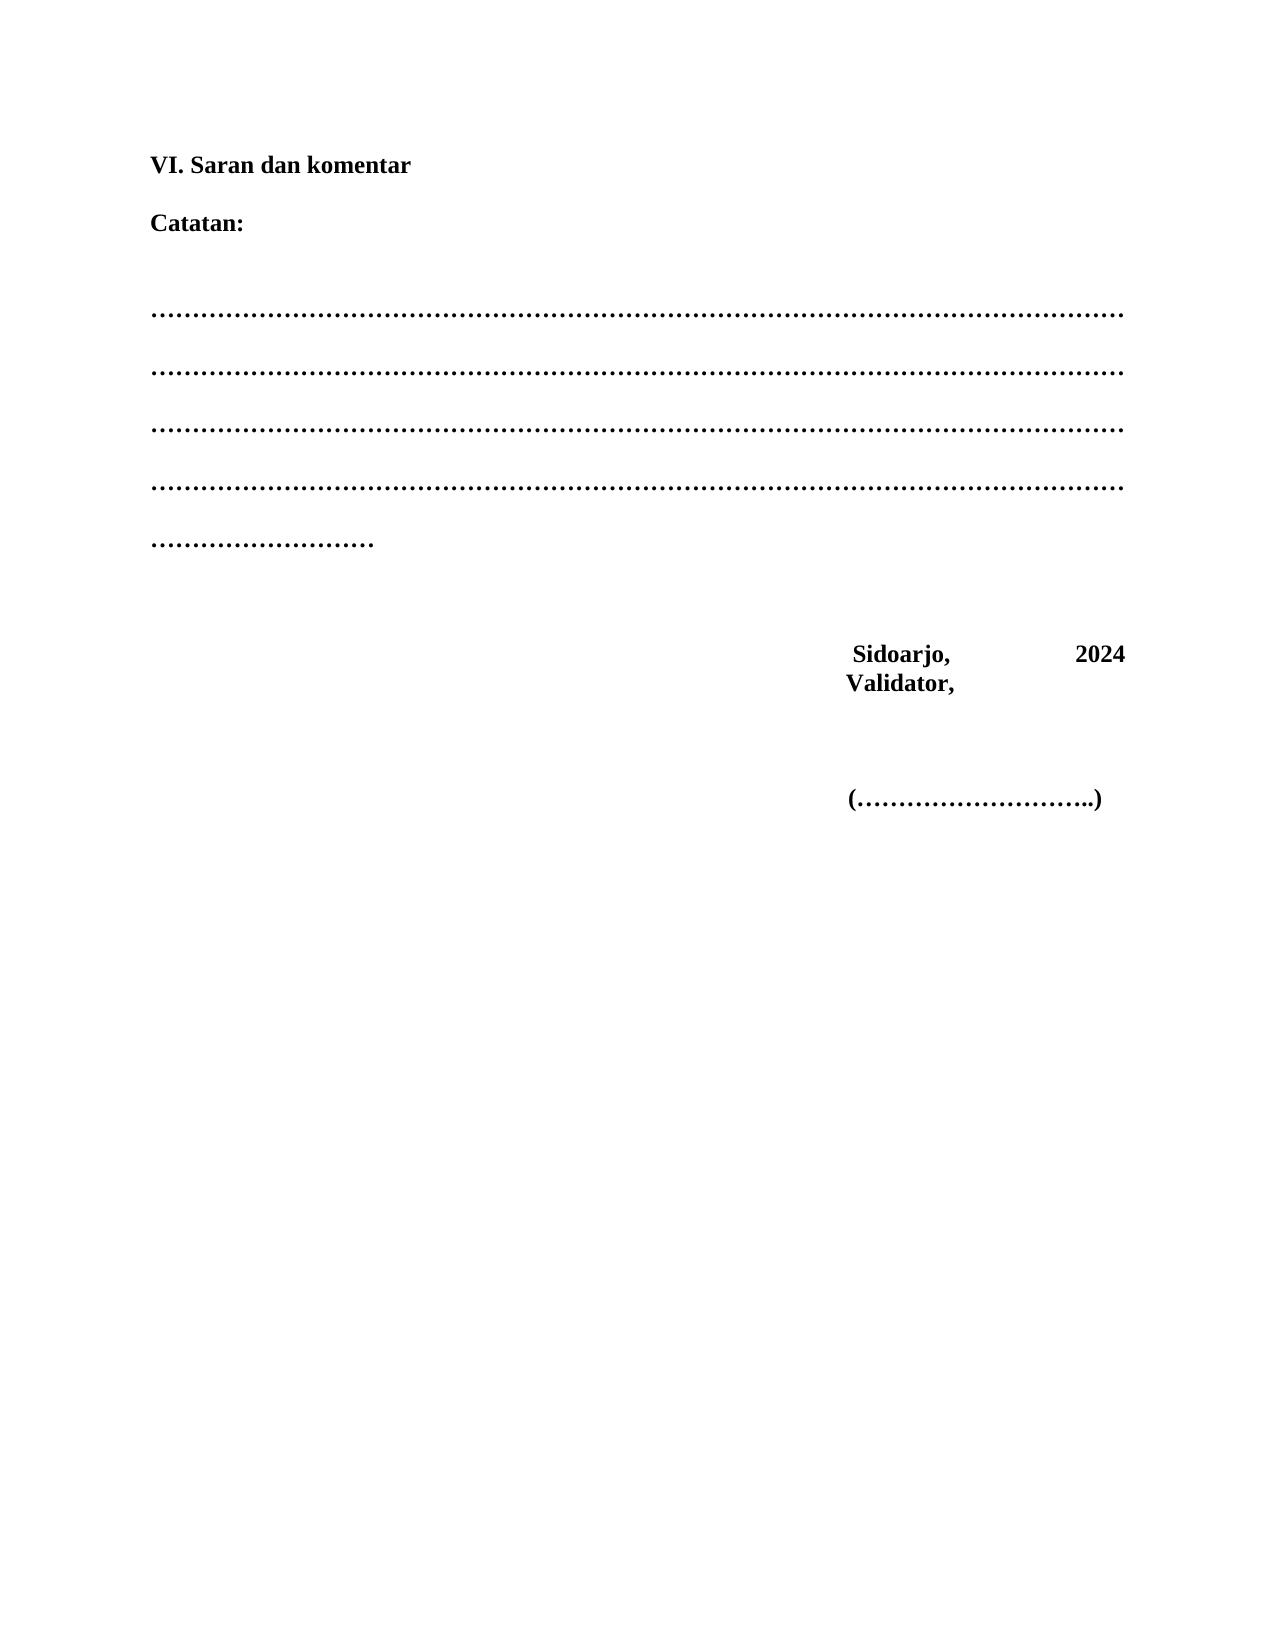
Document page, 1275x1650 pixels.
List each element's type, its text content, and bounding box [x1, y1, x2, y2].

text Validator, [150, 668, 1125, 697]
text VI. Saran dan komentar [150, 150, 1125, 179]
text ……………………………………………………………………………………………………………………………………………………………………………………………………………………………………………………………………………………………………………………………………………………………………………………………………………………………………………………… [150, 294, 1125, 553]
text (………………………..) [150, 783, 1125, 812]
text Sidoarjo, 2024 [150, 639, 1125, 668]
text Catatan: [150, 208, 1125, 236]
